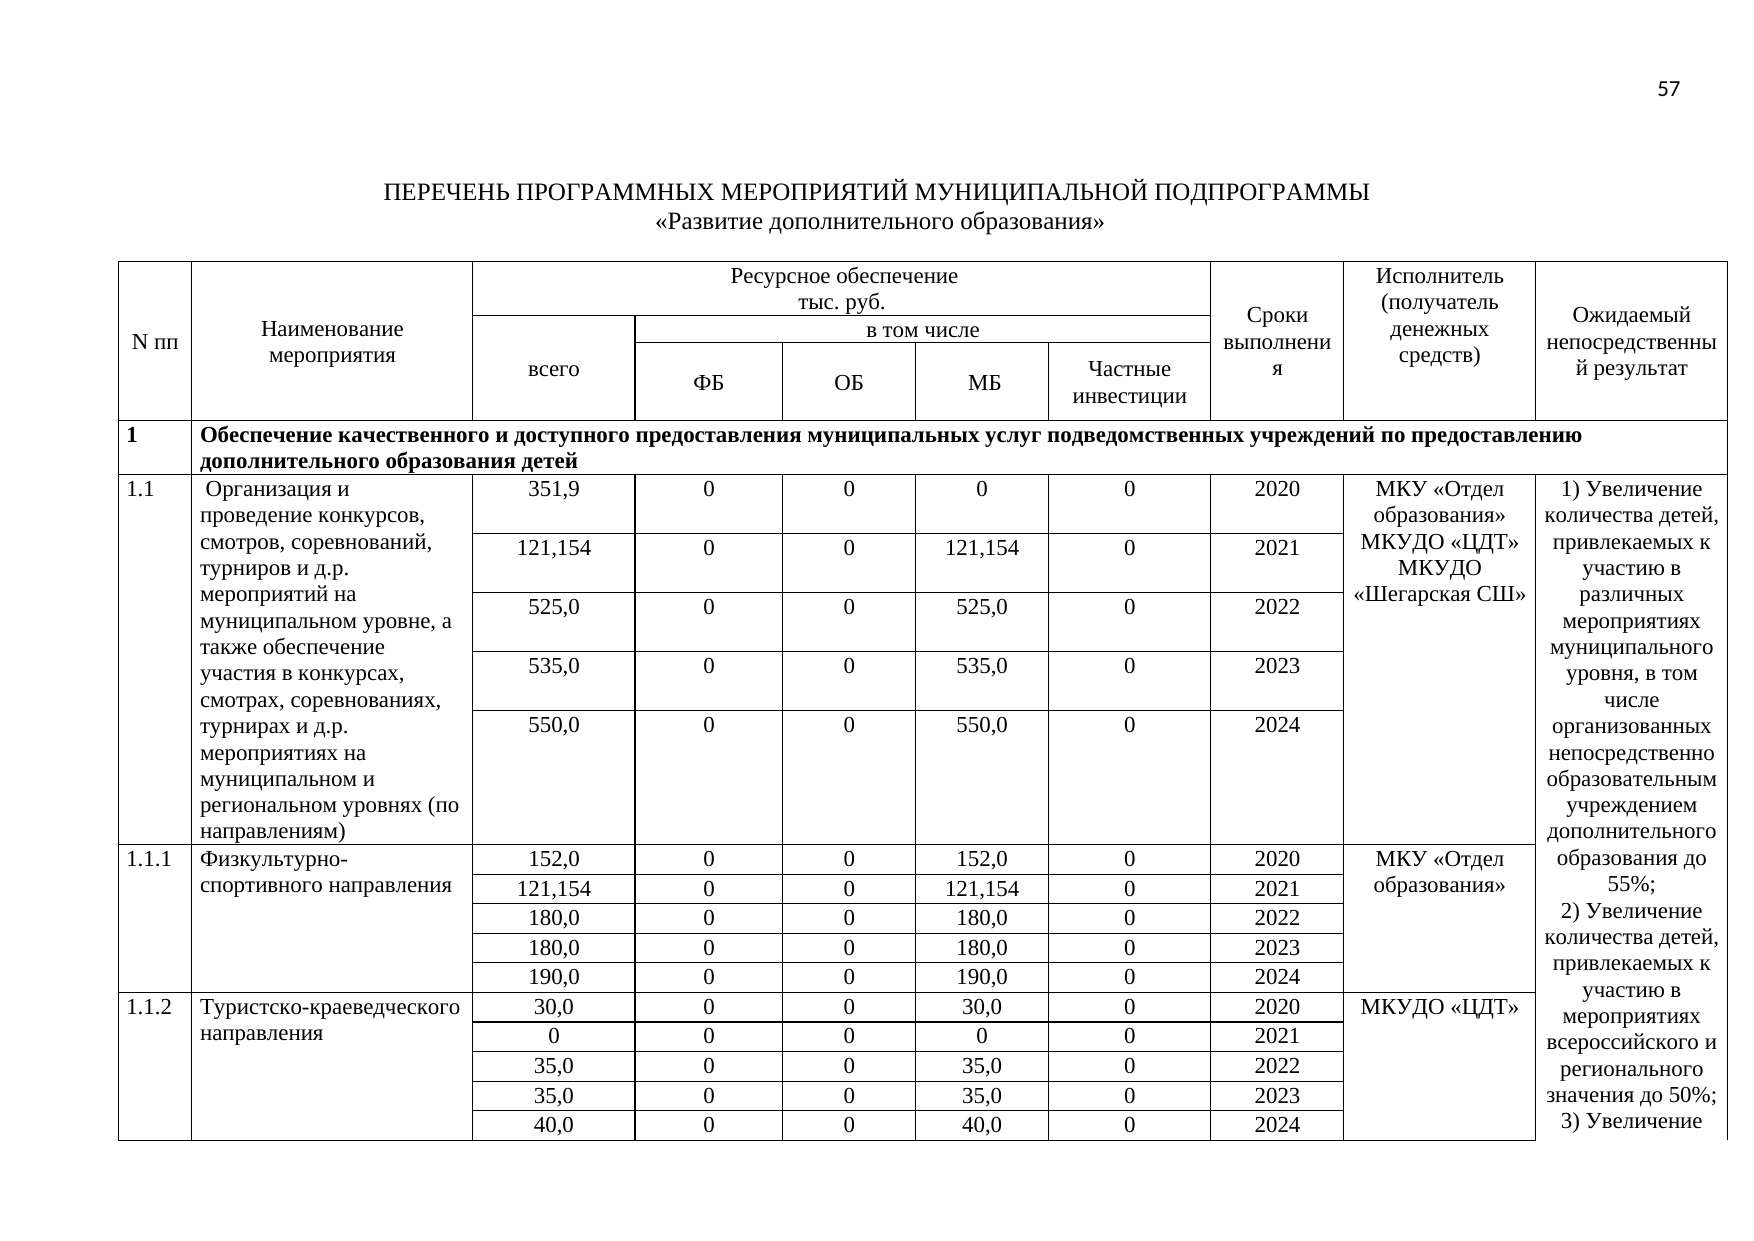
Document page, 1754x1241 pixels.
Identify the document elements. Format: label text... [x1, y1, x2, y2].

table_cell 0 [783, 1052, 915, 1081]
table_cell МКУ «Отдел образования» МКУДО «ЦДТ» МКУДО «Шегарская СШ» [1344, 475, 1535, 844]
table_cell 121,154 [916, 875, 1048, 903]
table_cell 0 [636, 904, 782, 933]
table_header Исполнитель (получатель денежных средств) [1344, 262, 1535, 420]
table_cell 0 [636, 875, 782, 903]
table_cell 2020 [1211, 845, 1343, 873]
table_cell 40,0 [916, 1111, 1048, 1140]
table_cell 2021 [1211, 534, 1343, 592]
table_cell Организация и проведение конкурсов, смотров, соревнований, турниров и д.р. мероприятий на муниципальном уровне, а также обеспечение участия в конкурсах, смотрах, соревнованиях, турнирах и д.р. мероприятиях на муниципальном и региональном уровнях (по направлениям) [192, 475, 472, 844]
table_cell 0 [1049, 475, 1210, 533]
table_cell 180,0 [916, 904, 1048, 933]
table_cell 35,0 [473, 1082, 634, 1110]
table_cell 0 [783, 593, 915, 651]
table_cell 0 [783, 652, 915, 710]
table_cell 0 [783, 963, 915, 992]
table_cell 0 [1049, 534, 1210, 592]
table_cell ОБ [783, 343, 915, 420]
table_cell 0 [636, 1082, 782, 1110]
table_header Сроки выполнения [1211, 262, 1343, 420]
table_cell 0 [636, 993, 782, 1021]
table_cell 2021 [1211, 875, 1343, 903]
table_cell 2024 [1211, 1111, 1343, 1140]
table_cell 121,154 [473, 534, 634, 592]
table_header Ожидаемый непосредственный результат [1536, 262, 1727, 420]
table_cell 35,0 [473, 1052, 634, 1081]
table_cell 180,0 [916, 934, 1048, 962]
table_cell 1.1.1 [119, 845, 191, 992]
table_cell 0 [783, 1082, 915, 1110]
table_cell 2020 [1211, 475, 1343, 533]
table_cell 0 [1049, 845, 1210, 873]
table_cell 2023 [1211, 652, 1343, 710]
table_cell 0 [636, 1023, 782, 1051]
table_cell 152,0 [473, 845, 634, 873]
table_cell 0 [783, 993, 915, 1021]
table_cell 0 [1049, 1052, 1210, 1081]
table_cell 30,0 [916, 993, 1048, 1021]
table_cell 0 [783, 711, 915, 844]
table_cell всего [473, 316, 634, 420]
table_cell 525,0 [916, 593, 1048, 651]
table_cell Туристско-краеведческого направления [192, 993, 472, 1140]
table_cell 0 [1049, 934, 1210, 962]
table_cell 0 [636, 711, 782, 844]
table_cell 1.1.2 [119, 993, 191, 1140]
table_cell ФБ [636, 343, 782, 420]
table_cell 2022 [1211, 1052, 1343, 1081]
table_cell 0 [1049, 1023, 1210, 1051]
table_cell 2024 [1211, 711, 1343, 844]
table_cell МКУ «Отдел образования» [1344, 845, 1535, 992]
table_cell 40,0 [473, 1111, 634, 1140]
table_cell 0 [636, 963, 782, 992]
table_cell 0 [916, 1023, 1048, 1051]
table_cell 35,0 [916, 1052, 1048, 1081]
table_header Наименование мероприятия [192, 262, 472, 420]
table_cell 0 [1049, 875, 1210, 903]
table_cell 550,0 [473, 711, 634, 844]
table_cell 190,0 [473, 963, 634, 992]
table_cell 2020 [1211, 993, 1343, 1021]
table_cell 0 [636, 934, 782, 962]
table_cell 535,0 [916, 652, 1048, 710]
table_cell 1 [119, 421, 191, 474]
table_cell 0 [1049, 652, 1210, 710]
table_cell 0 [636, 1052, 782, 1081]
text «Развитие дополнительного образования» [74, 206, 1680, 235]
table_cell МБ [916, 343, 1048, 420]
table_cell в том числе [636, 316, 1210, 342]
table_cell 2022 [1211, 904, 1343, 933]
table_cell 535,0 [473, 652, 634, 710]
table_cell 0 [636, 534, 782, 592]
table_cell 0 [783, 934, 915, 962]
table_cell 1) Увеличение количества детей, привлекаемых к участию в различных мероприятиях муниципального уровня, в том числе организованных непосредственно образовательным учреждением дополнительного образования до 55%; 2) Увеличение количества детей, привлекаемых к участию в мероприятиях всероссийского и регионального значения до 50%; 3) Увеличение количества победителей и призёров конкурсов, смотров, соревнований, турниров и т.п. мероприятий всероссийского и регионального уровня до 25%; 4) Увеличение количества победителей и призёров конкурсов, смотров, соревнований, турниров и т.п. мероприятий муниципального уровня, в том числе организованных непосредственно образовательным учреждением дополнительного образования до 40%; 5) Увеличение количества воспитанников, имеющих спортивные разряды до 30%; 6) Доведение охвата детей, обучающихся по дополнительным общеобразовательным программам естественнонаучной и научно-технической направленностей до 30%; 7) Доведение охвата школьников услугами дополнительного образования до 80% [1536, 475, 1727, 1140]
table_cell 0 [1049, 904, 1210, 933]
table_cell Частные инвестиции [1049, 343, 1210, 420]
table_cell 0 [636, 845, 782, 873]
table_cell 351,9 [473, 475, 634, 533]
table_cell 0 [1049, 993, 1210, 1021]
table_cell 0 [1049, 711, 1210, 844]
table_cell 550,0 [916, 711, 1048, 844]
table_cell 190,0 [916, 963, 1048, 992]
table_cell 152,0 [916, 845, 1048, 873]
table_cell 0 [1049, 1111, 1210, 1140]
table_cell 0 [1049, 593, 1210, 651]
table_header Ресурсное обеспечение тыс. руб. [473, 262, 1210, 315]
table_cell Физкультурно-спортивного направления [192, 845, 472, 992]
text ПЕРЕЧЕНЬ ПРОГРАММНЫХ МЕРОПРИЯТИЙ МУНИЦИПАЛЬНОЙ ПОДПРОГРАММЫ [74, 177, 1680, 206]
table_cell 121,154 [473, 875, 634, 903]
table_cell 121,154 [916, 534, 1048, 592]
table_cell 180,0 [473, 934, 634, 962]
table_cell 2021 [1211, 1023, 1343, 1051]
table_cell 180,0 [473, 904, 634, 933]
table_cell 35,0 [916, 1082, 1048, 1110]
table_cell 0 [783, 534, 915, 592]
table_cell МКУДО «ЦДТ» [1344, 993, 1535, 1140]
table_cell 0 [783, 475, 915, 533]
table_cell 0 [636, 652, 782, 710]
table_cell 2024 [1211, 963, 1343, 992]
table_cell 0 [783, 1111, 915, 1140]
table_cell 30,0 [473, 993, 634, 1021]
table_cell 0 [783, 875, 915, 903]
table_header N пп [119, 262, 191, 420]
table_cell 2023 [1211, 934, 1343, 962]
table_cell 0 [783, 904, 915, 933]
table_cell Обеспечение качественного и доступного предоставления муниципальных услуг подведомственных учреждений по предоставлению дополнительного образования детей [192, 421, 1727, 474]
table_cell 0 [783, 1023, 915, 1051]
table_cell 0 [636, 475, 782, 533]
table_cell 1.1 [119, 475, 191, 844]
table_cell 0 [636, 1111, 782, 1140]
table_cell 0 [1049, 963, 1210, 992]
table_cell 0 [1049, 1082, 1210, 1110]
table_cell 2023 [1211, 1082, 1343, 1110]
table_cell 0 [636, 593, 782, 651]
table_cell 525,0 [473, 593, 634, 651]
table_cell 0 [473, 1023, 634, 1051]
table_cell 0 [783, 845, 915, 873]
table_cell 0 [916, 475, 1048, 533]
table_cell 2022 [1211, 593, 1343, 651]
